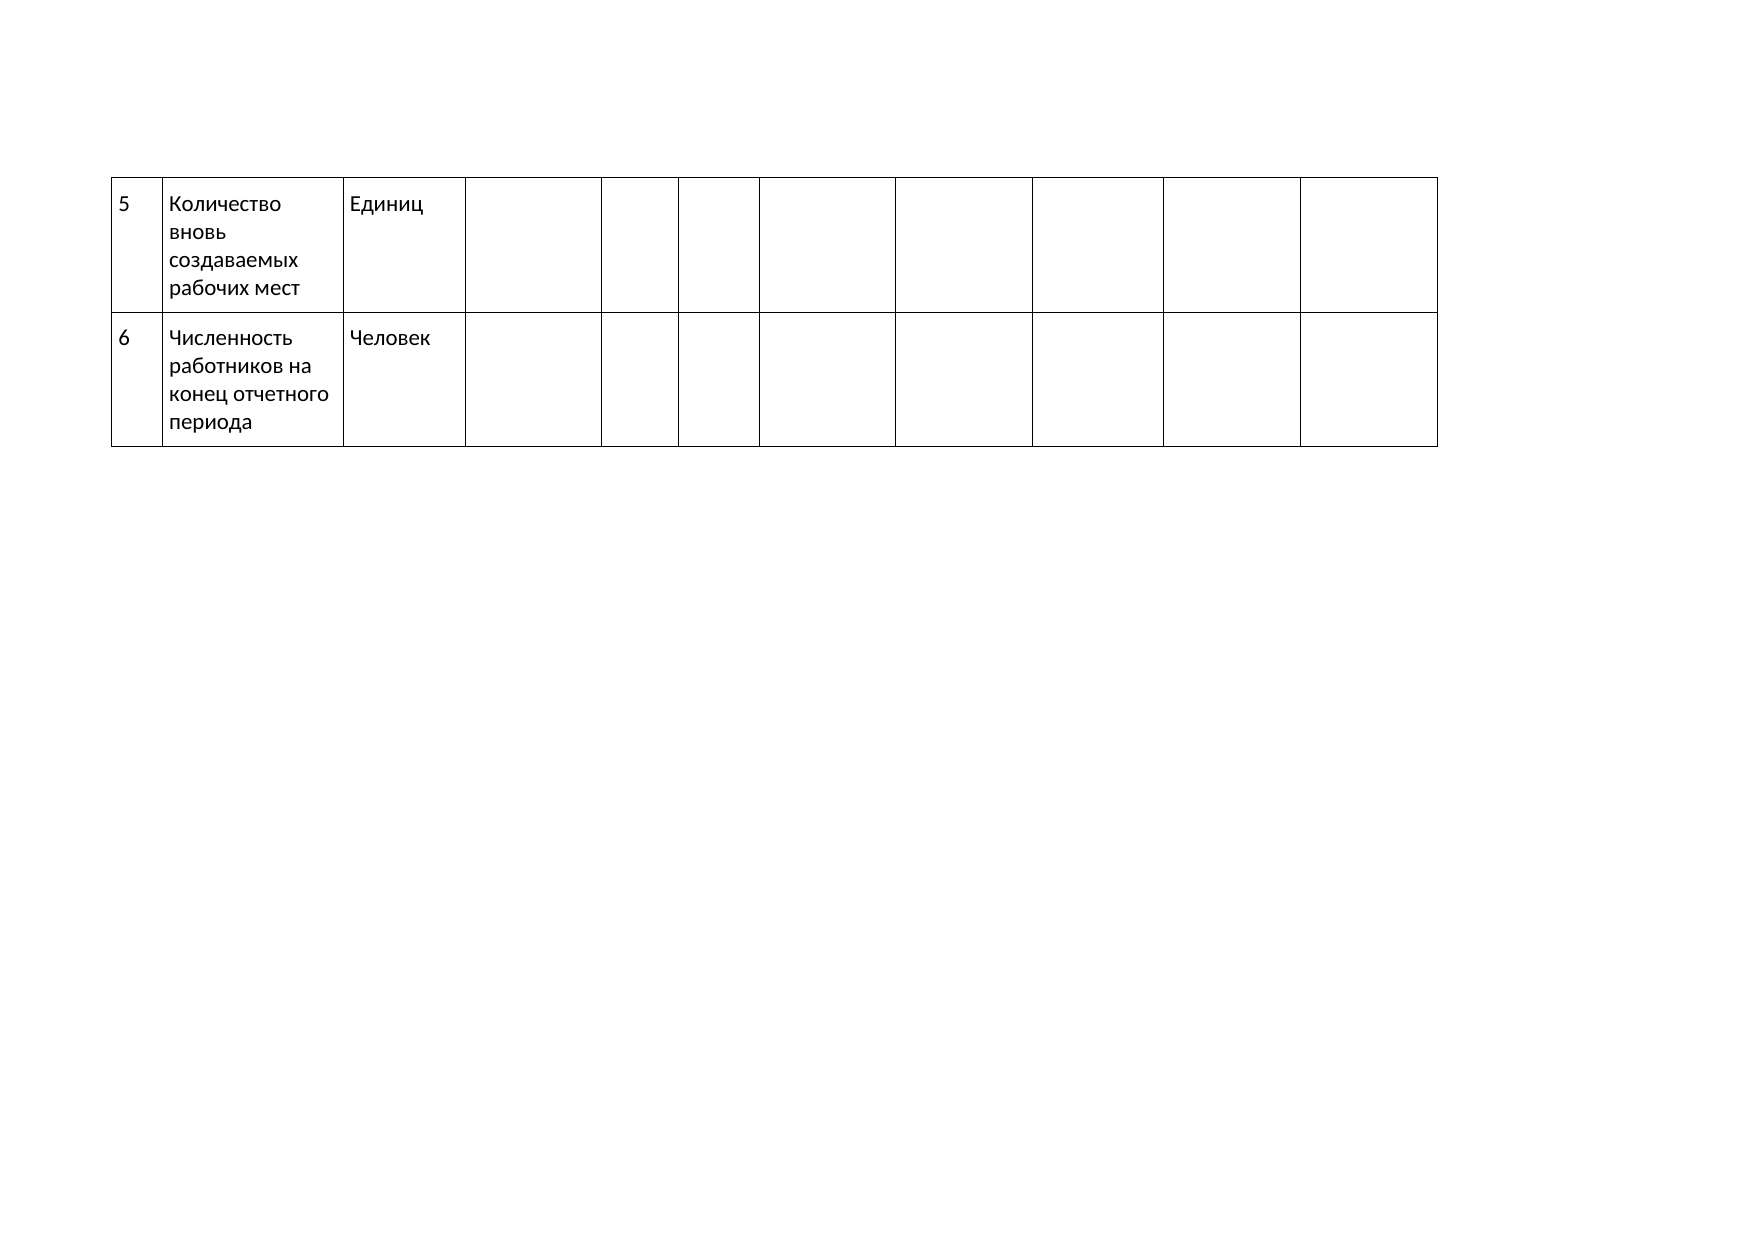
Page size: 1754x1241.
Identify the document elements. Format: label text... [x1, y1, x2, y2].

table_cell [679, 178, 759, 312]
table_cell 6 [112, 313, 162, 446]
table_cell [1033, 313, 1163, 446]
table_cell [679, 313, 759, 446]
table_cell [1164, 178, 1300, 312]
table_cell [760, 313, 895, 446]
table_cell [1301, 313, 1437, 446]
table_cell [760, 178, 895, 312]
table_cell [1164, 313, 1300, 446]
table_cell 5 [112, 178, 162, 312]
table_cell Количество вновь создаваемых рабочих мест [163, 178, 343, 312]
table_cell [602, 313, 678, 446]
table_cell Численность работников на конец отчетного периода [163, 313, 343, 446]
table_cell [896, 313, 1032, 446]
table_cell [1301, 178, 1437, 312]
table_cell [896, 178, 1032, 312]
table_cell [602, 178, 678, 312]
table_cell [466, 178, 601, 312]
table_cell [1033, 178, 1163, 312]
table_cell Человек [344, 313, 465, 446]
table_cell Единиц [344, 178, 465, 312]
table_cell [466, 313, 601, 446]
